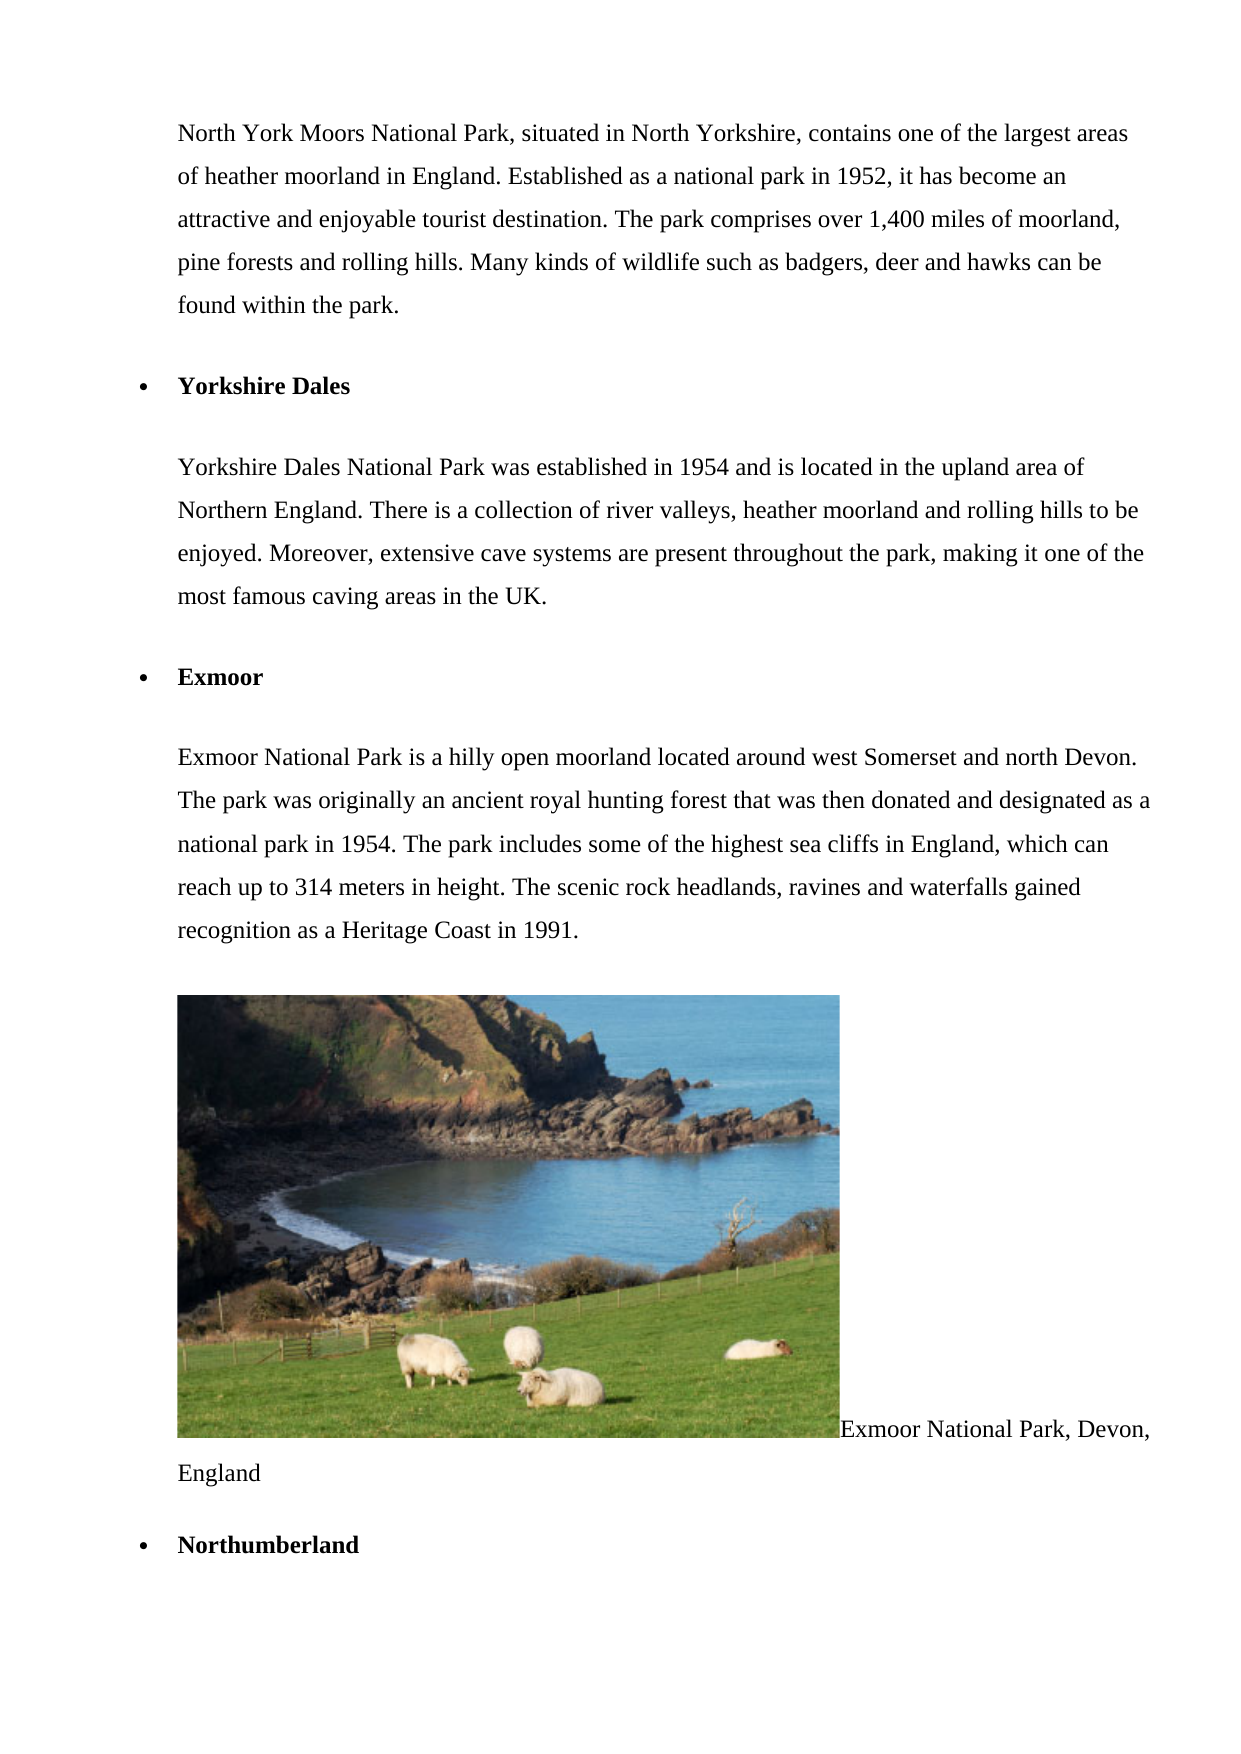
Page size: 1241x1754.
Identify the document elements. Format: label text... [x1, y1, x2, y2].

list Yorkshire Dales [140, 371, 1152, 400]
list Exmoor [140, 662, 1152, 691]
list Northumberland [140, 1530, 1152, 1559]
text Exmoor National Park is a hilly open moorland located around west Somerset and north Devon. The park was originally an ancient royal hunting forest that was then donated and designated as a national park in 1954. The park includes some of the highest sea cliffs in England, which can reach up to 314 meters in height. The scenic rock headlands, ravines and waterfalls gained recognition as a Heritage Coast in 1991. [177, 742, 1152, 944]
picture [177, 995, 840, 1438]
text Yorkshire Dales National Park was established in 1954 and is located in the upland area of Northern England. There is a collection of river valleys, heather moorland and rolling hills to be enjoyed. Moreover, extensive cave systems are present throughout the park, making it one of the most famous caving areas in the UK. [177, 452, 1152, 610]
text North York Moors National Park, situated in North Yorkshire, contains one of the largest areas of heather moorland in England. Established as a national park in 1952, it has become an attractive and enjoyable tourist destination. The park comprises over 1,400 miles of moorland, pine forests and rolling hills. Many kinds of wildlife such as badgers, deer and hawks can be found within the park. [177, 118, 1152, 319]
